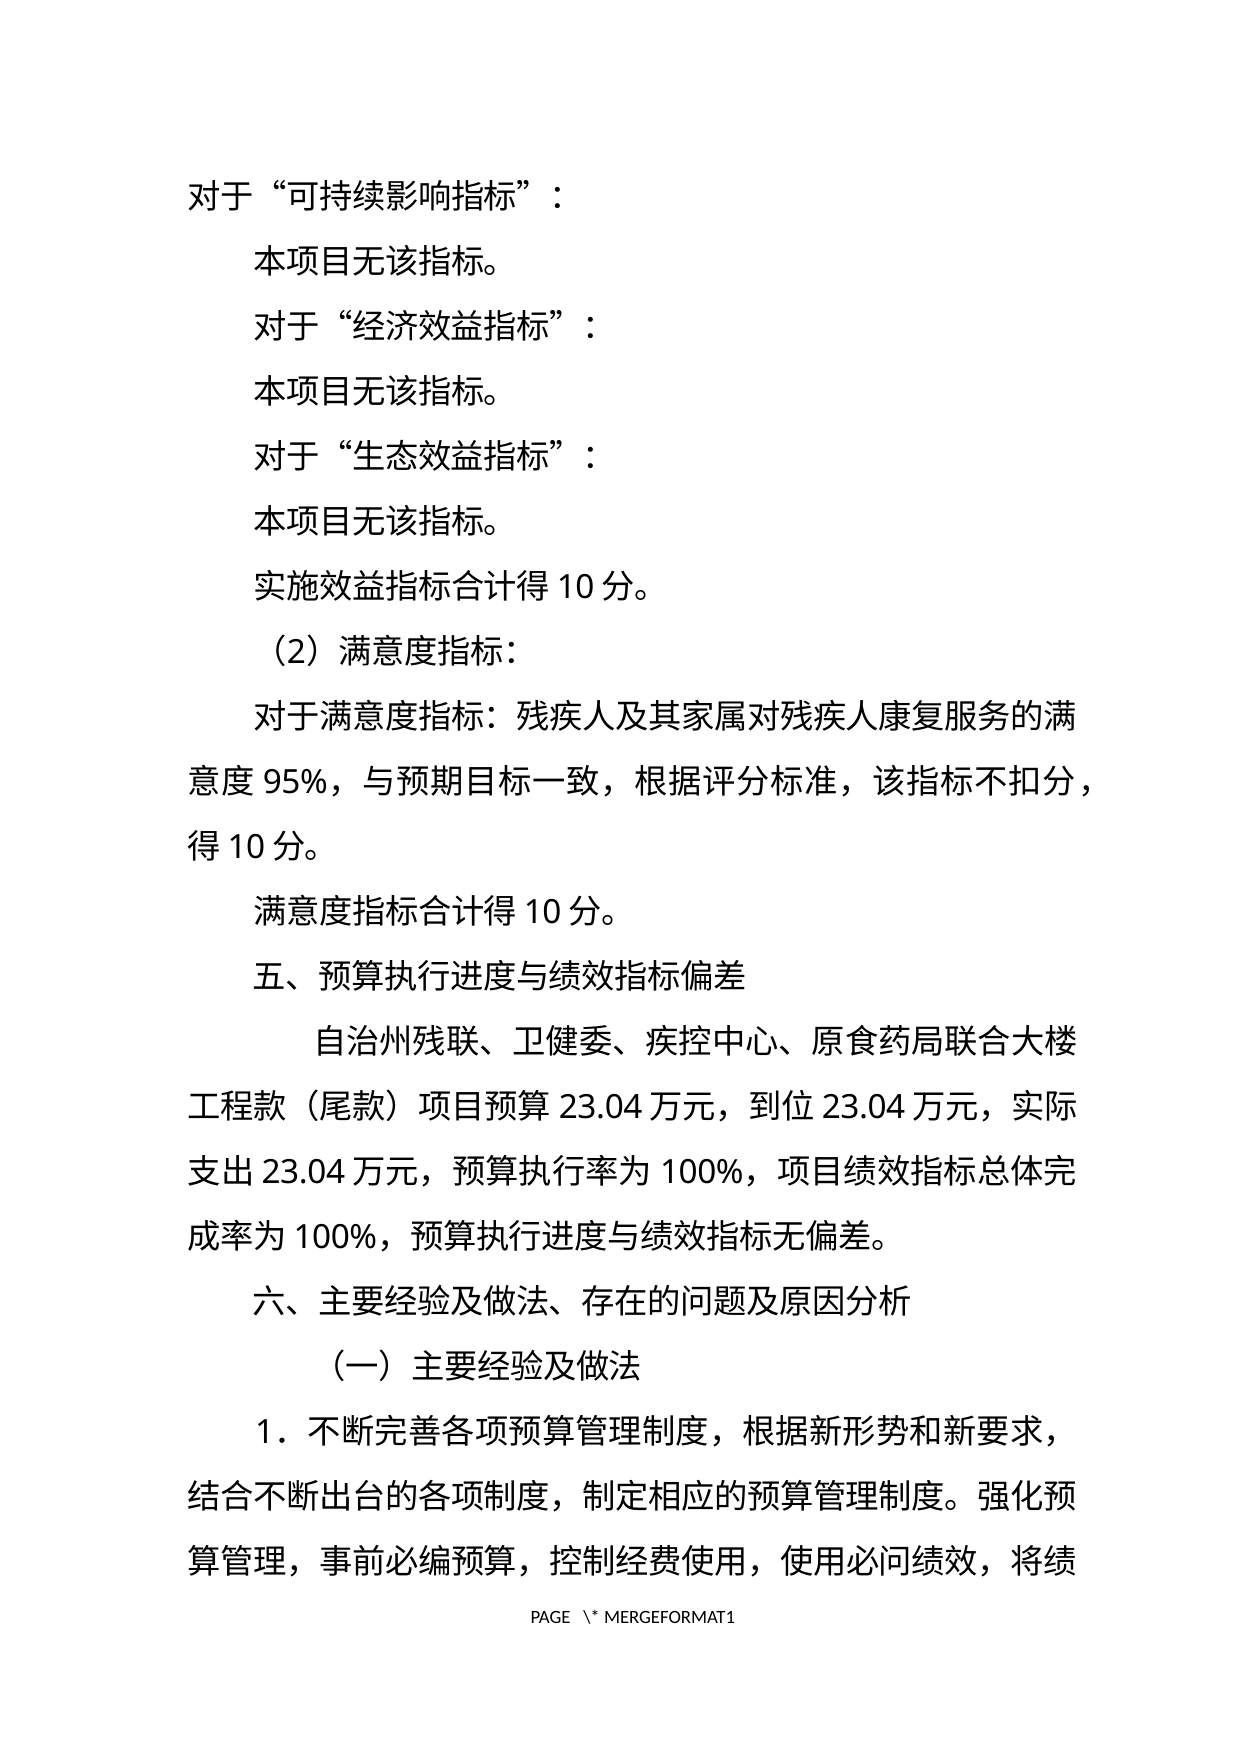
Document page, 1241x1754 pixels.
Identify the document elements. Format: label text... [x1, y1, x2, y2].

text 自治州残联、卫健委、疾控中心、原食药局联合大楼工程款（尾款）项目预算23.04万元，到位23.04万元，实际支出23.04万元，预算执行率为100%，项目绩效指标总体完成率为100%，预算执行进度与绩效指标无偏差。 [187, 1007, 1078, 1267]
text 六、主要经验及做法、存在的问题及原因分析 [187, 1267, 1078, 1332]
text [187, 162, 1078, 942]
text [187, 1332, 1078, 1592]
text 五、预算执行进度与绩效指标偏差 [187, 942, 1078, 1007]
